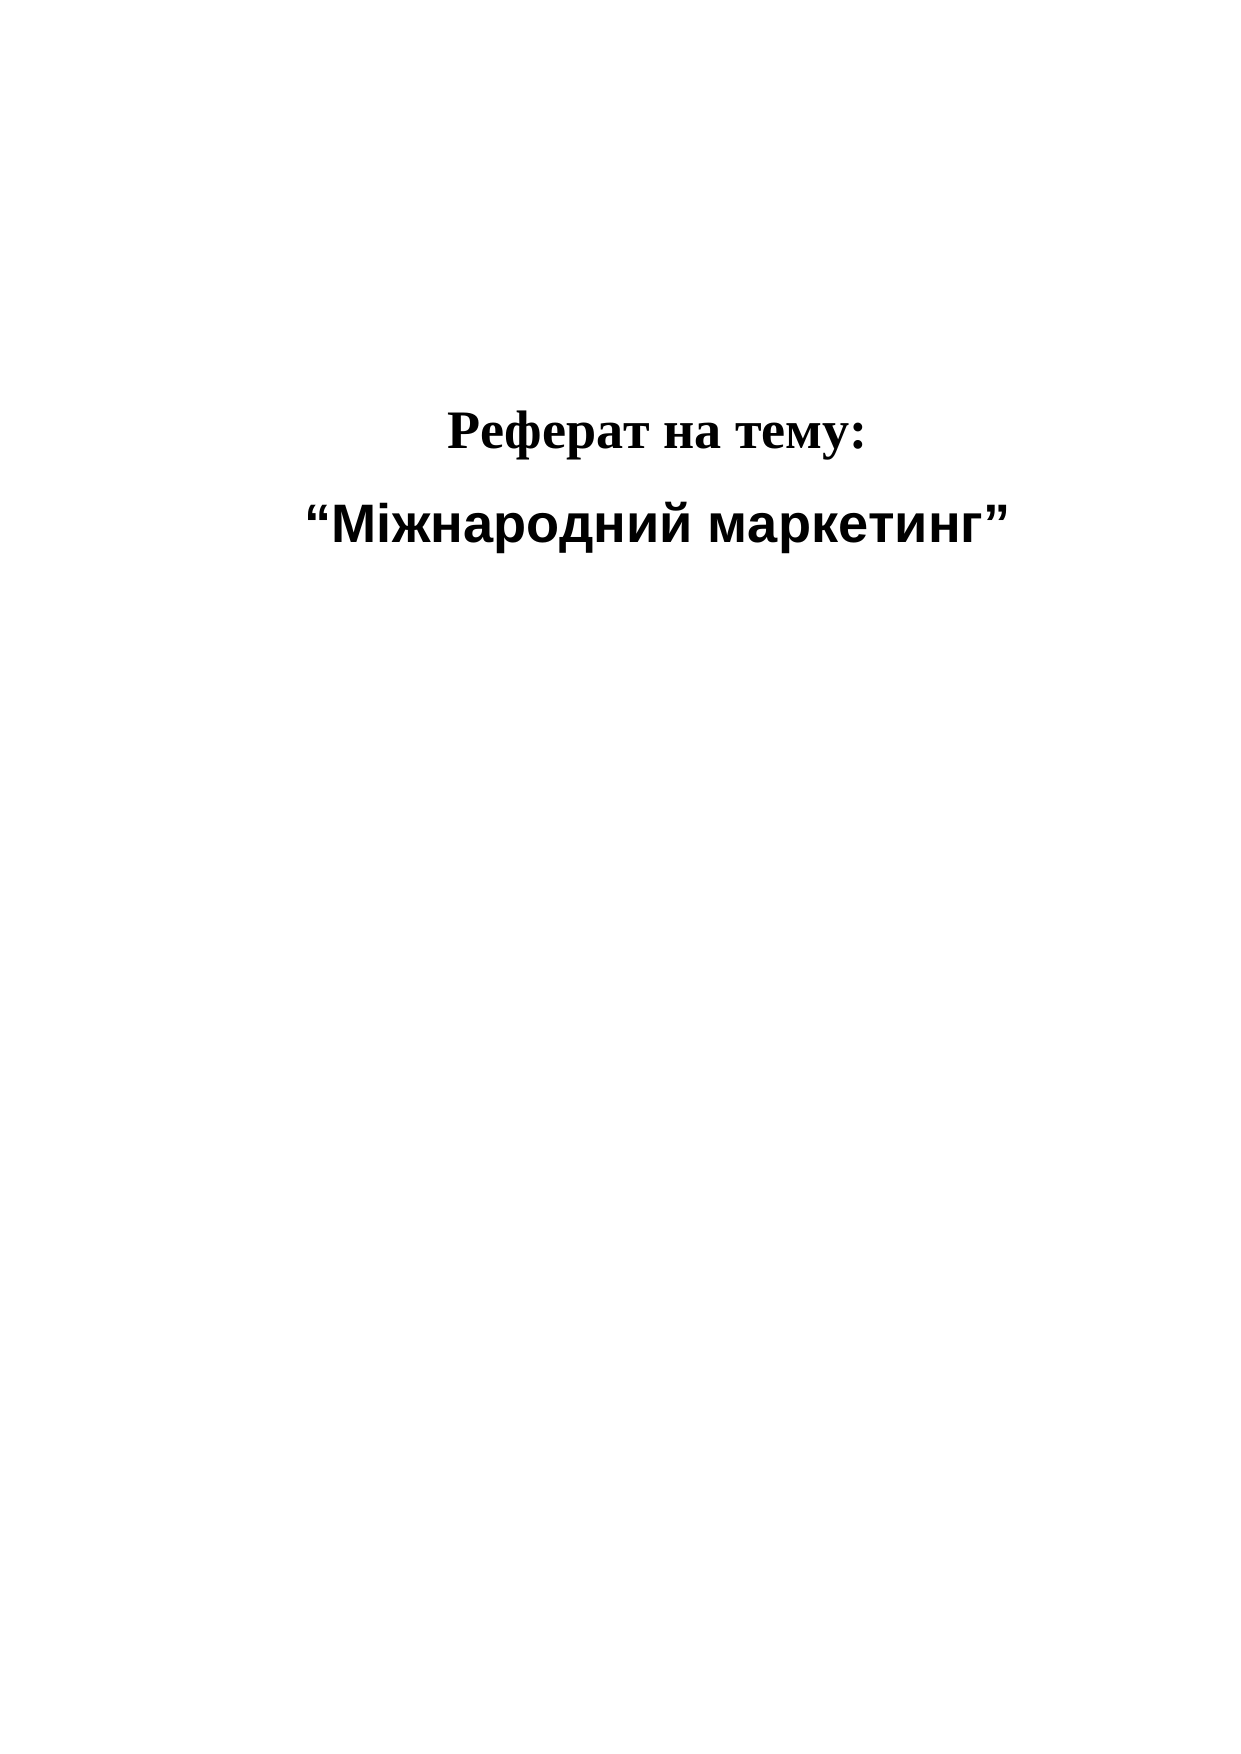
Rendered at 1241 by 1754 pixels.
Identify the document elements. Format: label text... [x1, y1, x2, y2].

text Реферат на тему: [118, 398, 1122, 461]
subtitle “Міжнародний маркетинг” [118, 492, 1122, 554]
